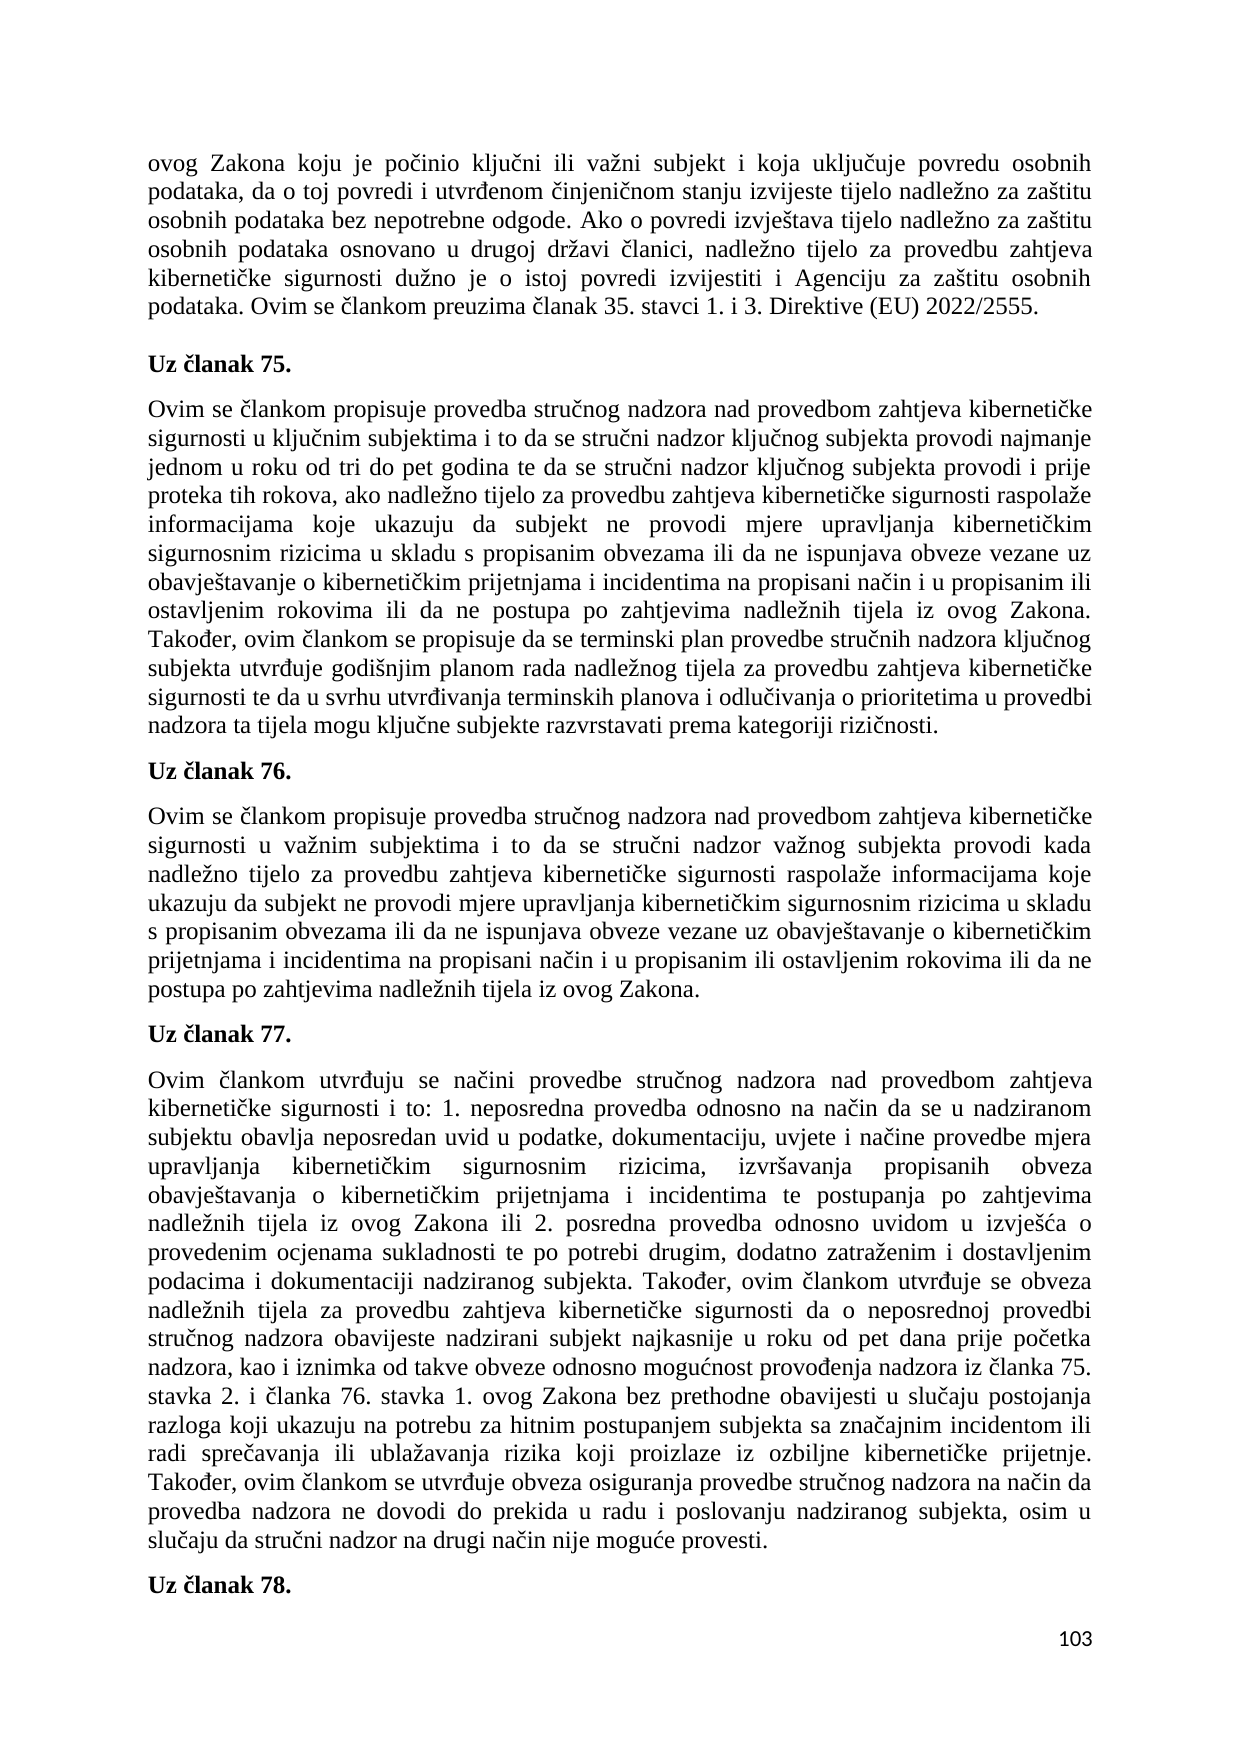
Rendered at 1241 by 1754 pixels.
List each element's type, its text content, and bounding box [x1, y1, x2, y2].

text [148, 148, 1093, 320]
text Uz članak 77. [148, 1019, 1093, 1048]
text Uz članak 78. [148, 1570, 1093, 1599]
text Ovim člankom utvrđuju se načini provedbe stručnog nadzora nad provedbom zahtjeva kibernetičke sigurnosti i to: 1. neposredna provedba odnosno na način da se u nadziranom subjektu obavlja neposredan uvid u podatke, dokumentaciju, uvjete i načine provedbe mjera upravljanja kibernetičkim sigurnosnim rizicima, izvršavanja propisanih obveza obavještavanja o kibernetičkim prijetnjama i incidentima te postupanja po zahtjevima nadležnih tijela iz ovog Zakona ili 2. posredna provedba odnosno uvidom u izvješća o provedenim ocjenama sukladnosti te po potrebi drugim, dodatno zatraženim i dostavljenim podacima i dokumentaciji nadziranog subjekta. Također, ovim člankom utvrđuje se obveza nadležnih tijela za provedbu zahtjeva kibernetičke sigurnosti da o neposrednoj provedbi stručnog nadzora obavijeste nadzirani subjekt najkasnije u roku od pet dana prije početka nadzora, kao i iznimka od takve obveze odnosno mogućnost provođenja nadzora iz članka 75. stavka 2. i članka 76. stavka 1. ovog Zakona bez prethodne obavijesti u slučaju postojanja razloga koji ukazuju na potrebu za hitnim postupanjem subjekta sa značajnim incidentom ili radi sprečavanja ili ublažavanja rizika koji proizlaze iz ozbiljne kibernetičke prijetnje. Također, ovim člankom se utvrđuje obveza osiguranja provedbe stručnog nadzora na način da provedba nadzora ne dovodi do prekida u radu i poslovanju nadziranog subjekta, osim u slučaju da stručni nadzor na drugi način nije moguće provesti. [148, 1065, 1093, 1553]
text Ovim se člankom propisuje provedba stručnog nadzora nad provedbom zahtjeva kibernetičke sigurnosti u važnim subjektima i to da se stručni nadzor važnog subjekta provodi kada nadležno tijelo za provedbu zahtjeva kibernetičke sigurnosti raspolaže informacijama koje ukazuju da subjekt ne provodi mjere upravljanja kibernetičkim sigurnosnim rizicima u skladu s propisanim obvezama ili da ne ispunjava obveze vezane uz obavještavanje o kibernetičkim prijetnjama i incidentima na propisani način i u propisanim ili ostavljenim rokovima ili da ne postupa po zahtjevima nadležnih tijela iz ovog Zakona. [148, 801, 1093, 1003]
text Uz članak 75. [148, 349, 1093, 378]
text Ovim se člankom propisuje provedba stručnog nadzora nad provedbom zahtjeva kibernetičke sigurnosti u ključnim subjektima i to da se stručni nadzor ključnog subjekta provodi najmanje jednom u roku od tri do pet godina te da se stručni nadzor ključnog subjekta provodi i prije proteka tih rokova, ako nadležno tijelo za provedbu zahtjeva kibernetičke sigurnosti raspolaže informacijama koje ukazuju da subjekt ne provodi mjere upravljanja kibernetičkim sigurnosnim rizicima u skladu s propisanim obvezama ili da ne ispunjava obveze vezane uz obavještavanje o kibernetičkim prijetnjama i incidentima na propisani način i u propisanim ili ostavljenim rokovima ili da ne postupa po zahtjevima nadležnih tijela iz ovog Zakona. Također, ovim člankom se propisuje da se terminski plan provedbe stručnih nadzora ključnog subjekta utvrđuje godišnjim planom rada nadležnog tijela za provedbu zahtjeva kibernetičke sigurnosti te da u svrhu utvrđivanja terminskih planova i odlučivanja o prioritetima u provedbi nadzora ta tijela mogu ključne subjekte razvrstavati prema kategoriji rizičnosti. [148, 394, 1093, 739]
text Uz članak 76. [148, 756, 1093, 785]
